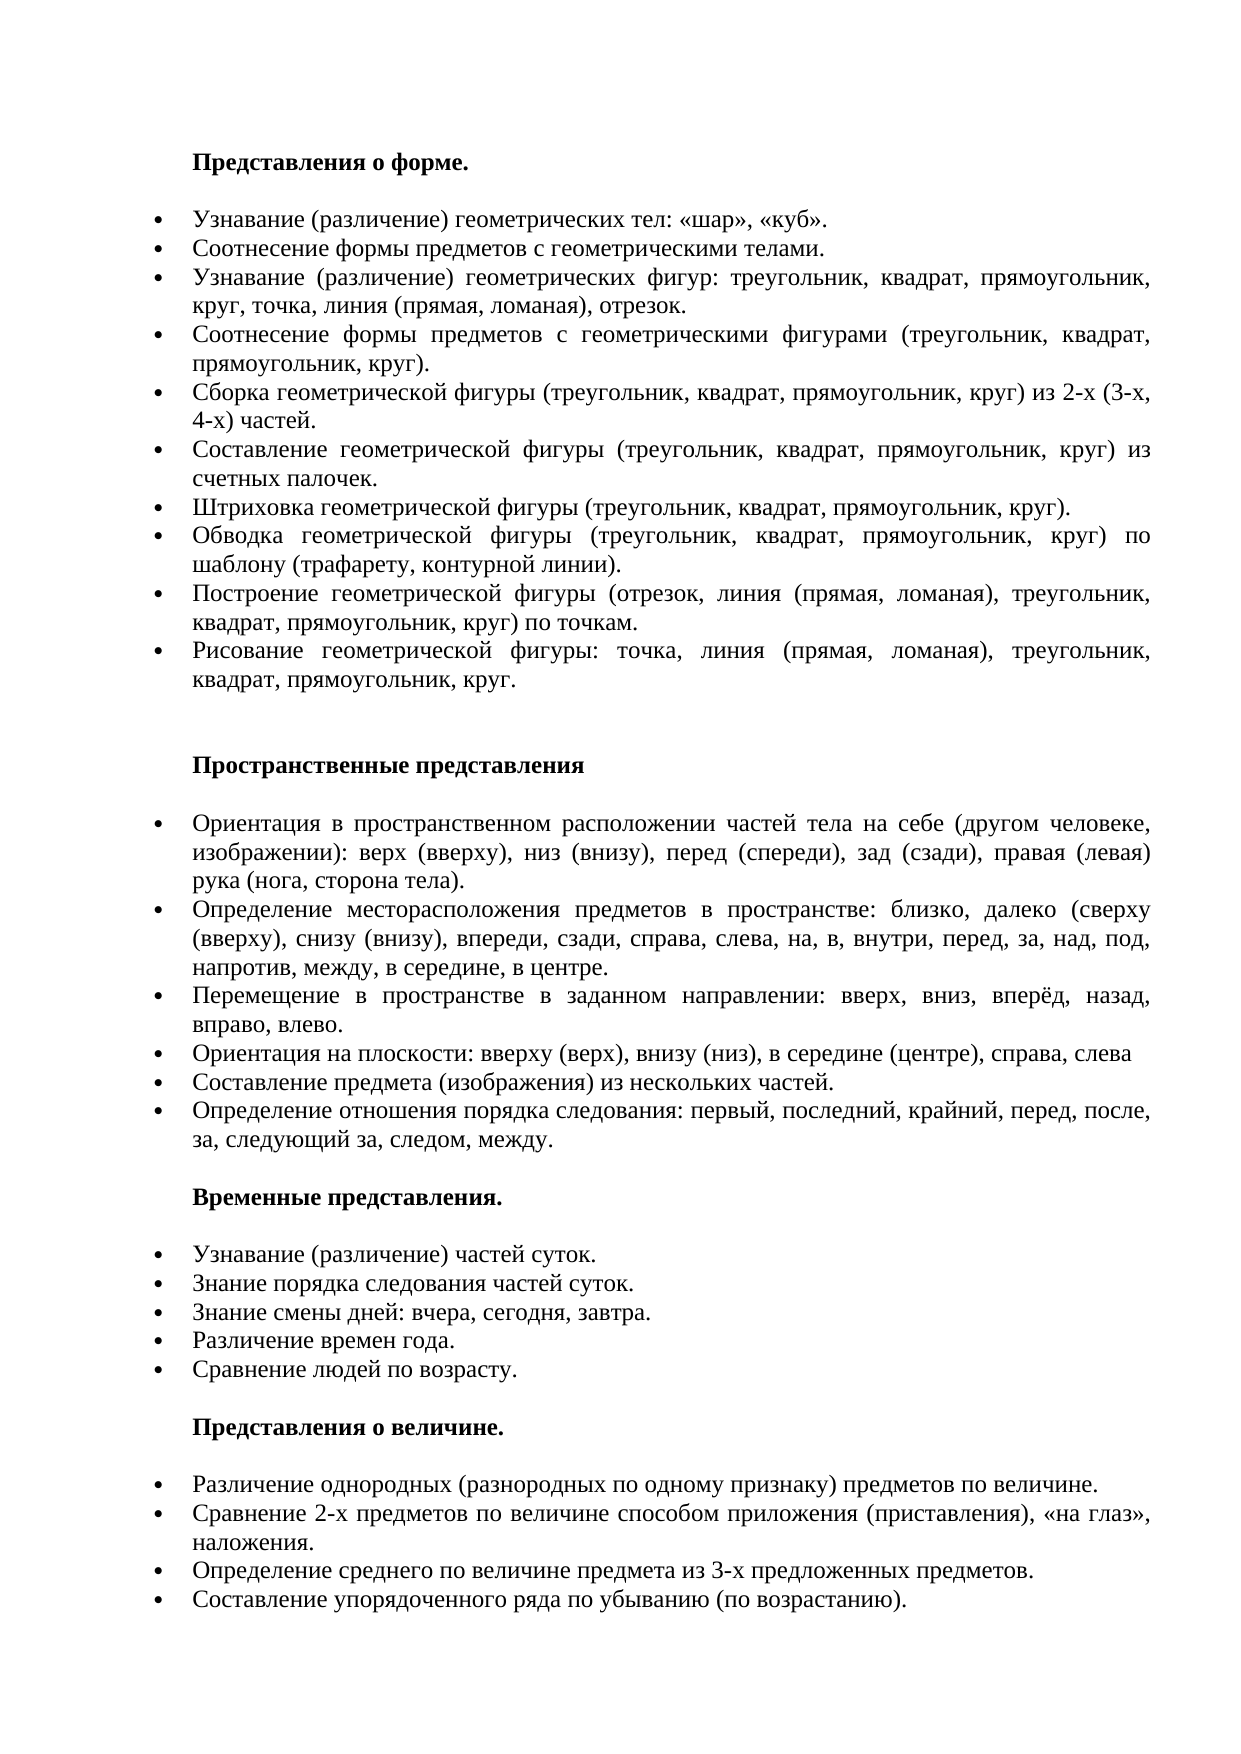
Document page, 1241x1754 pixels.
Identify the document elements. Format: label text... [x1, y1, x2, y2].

list Составление геометрической фигуры (треугольник, квадрат, прямоугольник, круг) из счетных палочек. [154, 434, 1152, 492]
list Знание смены дней: вчера, сегодня, завтра. [154, 1297, 1152, 1326]
list Ориентация на плоскости: вверху (верх), внизу (низ), в середине (центре), справа, слева [154, 1038, 1152, 1067]
text Представления о форме. [192, 147, 1152, 176]
list Различение времен года. [154, 1326, 1152, 1354]
list Узнавание (различение) геометрических тел: «шар», «куб». [154, 204, 1152, 233]
text Временные представления. [192, 1182, 1152, 1211]
list Узнавание (различение) геометрических фигур: треугольник, квадрат, прямоугольник, круг, точка, линия (прямая, ломаная), отрезок. [154, 262, 1152, 319]
text Представления о величине. [192, 1412, 1152, 1441]
list Сравнение 2-х предметов по величине способом приложения (приставления), «на глаз», наложения. [154, 1498, 1152, 1556]
list Ориентация в пространственном расположении частей тела на себе (другом человеке, изображении): верх (вверху), низ (внизу), перед (спереди), зад (сзади), правая (левая) рука (нога, сторона тела). [154, 808, 1152, 894]
list Узнавание (различение) частей суток. [154, 1239, 1152, 1268]
list Составление упорядоченного ряда по убыванию (по возрастанию). [154, 1584, 1152, 1613]
list Штриховка геометрической фигуры (треугольник, квадрат, прямоугольник, круг). [154, 492, 1152, 521]
list Определение месторасположения предметов в пространстве: близко, далеко (сверху (вверху), снизу (внизу), впереди, сзади, справа, слева, на, в, внутри, перед, за, над, под, напротив, между, в середине, в центре. [154, 894, 1152, 981]
list Построение геометрической фигуры (отрезок, линия (прямая, ломаная), треугольник, квадрат, прямоугольник, круг) по точкам. [154, 578, 1152, 636]
list Определение среднего по величине предмета из 3-х предложенных предметов. [154, 1556, 1152, 1584]
text Пространственные представления [192, 751, 1152, 779]
list Составление предмета (изображения) из нескольких частей. [154, 1067, 1152, 1096]
list Обводка геометрической фигуры (треугольник, квадрат, прямоугольник, круг) по шаблону (трафарету, контурной линии). [154, 521, 1152, 578]
list Сборка геометрической фигуры (треугольник, квадрат, прямоугольник, круг) из 2-х (3-х, 4-х) частей. [154, 377, 1152, 434]
list Различение однородных (разнородных по одному признаку) предметов по величине. [154, 1469, 1152, 1498]
list Перемещение в пространстве в заданном направлении: вверх, вниз, вперёд, назад, вправо, влево. [154, 981, 1152, 1038]
list Соотнесение формы предметов с геометрическими фигурами (треугольник, квадрат, прямоугольник, круг). [154, 319, 1152, 377]
list Соотнесение формы предметов с геометрическими телами. [154, 233, 1152, 262]
list Рисование геометрической фигуры: точка, линия (прямая, ломаная), треугольник, квадрат, прямоугольник, круг. [154, 636, 1152, 693]
list Сравнение людей по возрасту. [154, 1354, 1152, 1383]
list Знание порядка следования частей суток. [154, 1268, 1152, 1297]
list Определение отношения порядка следования: первый, последний, крайний, перед, после, за, следующий за, следом, между. [154, 1096, 1152, 1153]
